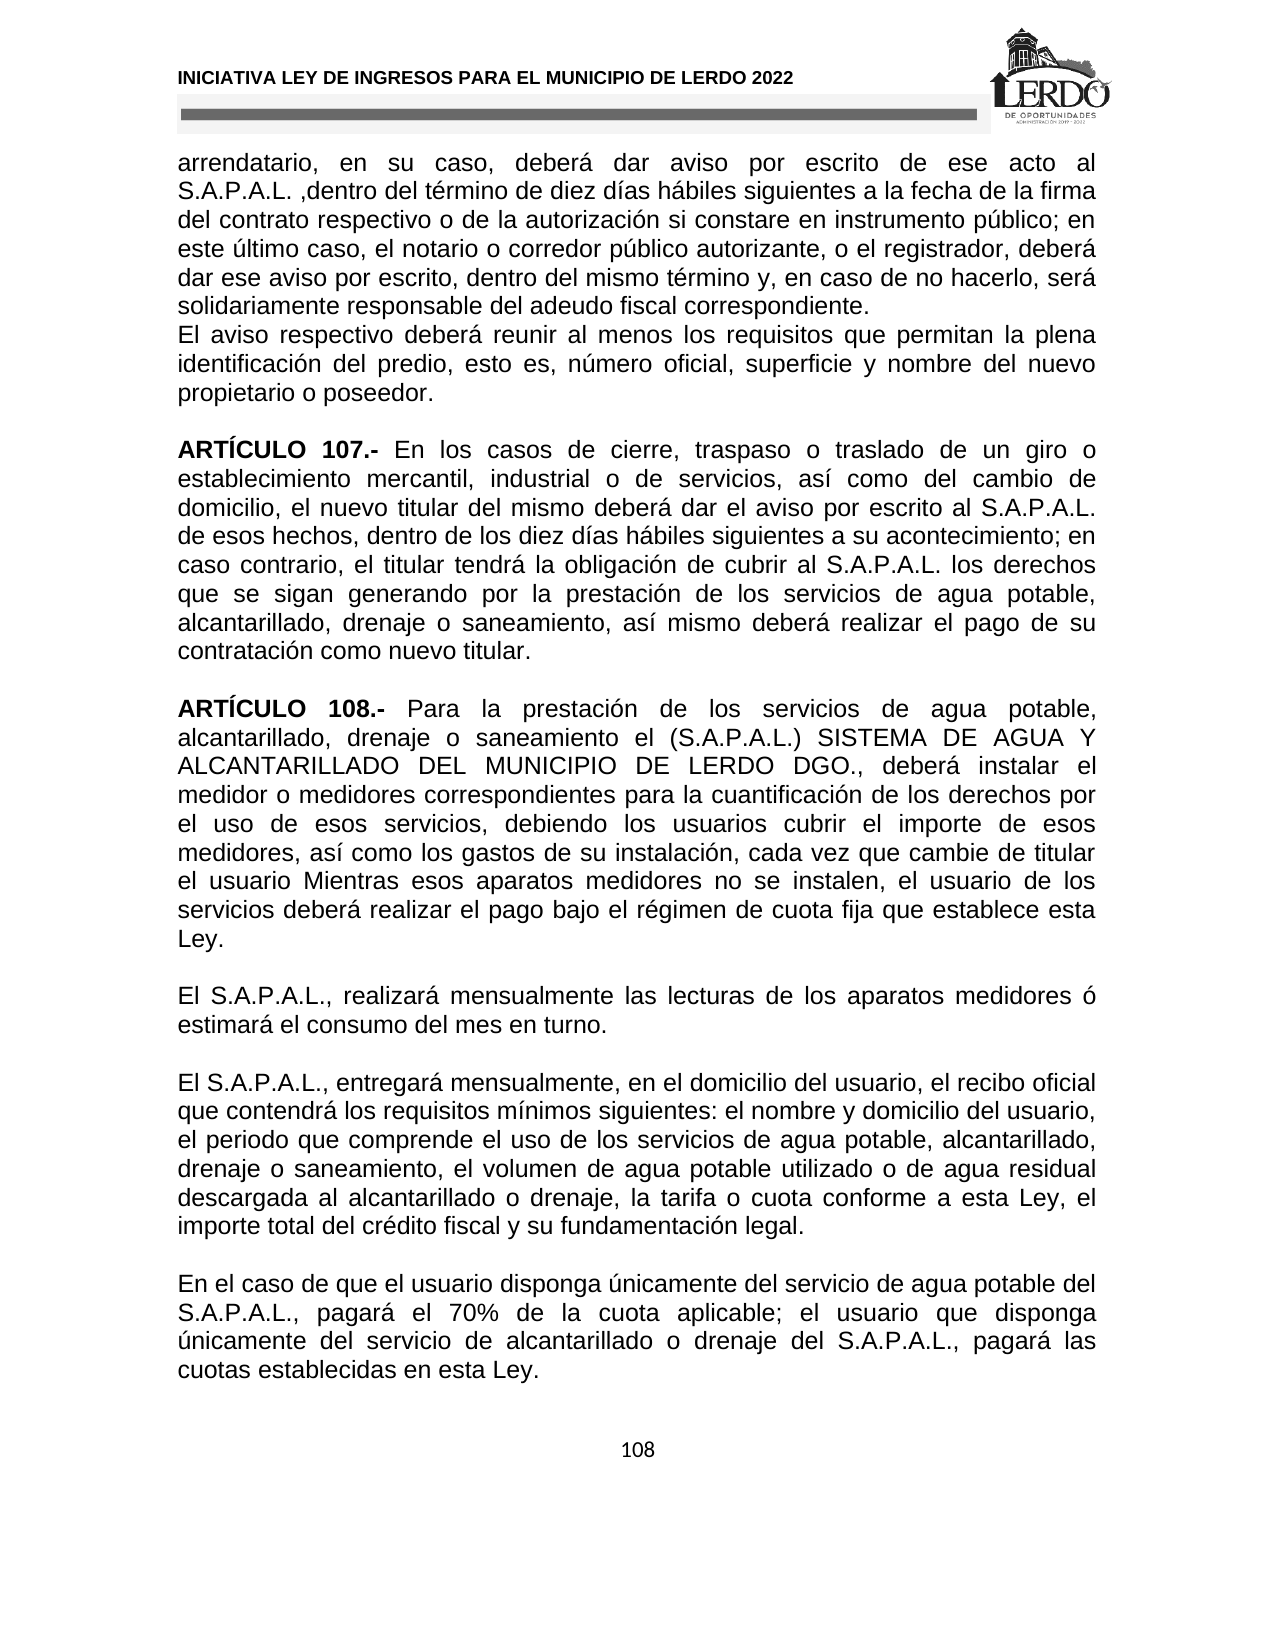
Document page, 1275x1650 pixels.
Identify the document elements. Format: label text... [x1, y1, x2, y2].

text En el caso de que el usuario disponga únicamente del servicio de agua potable del S.A.P.A.L., pagará el 70% de la cuota aplicable; el usuario que disponga únicamente del servicio de alcantarillado o drenaje del S.A.P.A.L., pagará las cuotas establecidas en esta Ley. [177, 1269, 1098, 1384]
text ARTÍCULO 107.- En los casos de cierre, traspaso o traslado de un giro o establecimiento mercantil, industrial o de servicios, así como del cambio de domicilio, el nuevo titular del mismo deberá dar el aviso por escrito al S.A.P.A.L. de esos hechos, dentro de los diez días hábiles siguientes a su acontecimiento; en caso contrario, el titular tendrá la obligación de cubrir al S.A.P.A.L. los derechos que se sigan generando por la prestación de los servicios de agua potable, alcantarillado, drenaje o saneamiento, así mismo deberá realizar el pago de su contratación como nuevo titular. [177, 435, 1098, 665]
text ARTÍCULO 108.- Para la prestación de los servicios de agua potable, alcantarillado, drenaje o saneamiento el (S.A.P.A.L.) SISTEMA DE AGUA Y ALCANTARILLADO DEL MUNICIPIO DE LERDO DGO., deberá instalar el medidor o medidores correspondientes para la cuantificación de los derechos por el uso de esos servicios, debiendo los usuarios cubrir el importe de esos medidores, así como los gastos de su instalación, cada vez que cambie de titular el usuario Mientras esos aparatos medidores no se instalen, el usuario de los servicios deberá realizar el pago bajo el régimen de cuota fija que establece esta Ley. [177, 694, 1098, 953]
text El S.A.P.A.L., entregará mensualmente, en el domicilio del usuario, el recibo oficial que contendrá los requisitos mínimos siguientes: el nombre y domicilio del usuario, el periodo que comprende el uso de los servicios de agua potable, alcantarillado, drenaje o saneamiento, el volumen de agua potable utilizado o de agua residual descargada al alcantarillado o drenaje, la tarifa o cuota conforme a esta Ley, el importe total del crédito fiscal y su fundamentación legal. [177, 1068, 1098, 1240]
picture [177, 24, 1122, 134]
text El aviso respectivo deberá reunir al menos los requisitos que permitan la plena identificación del predio, esto es, número oficial, superficie y nombre del nuevo propietario o poseedor. [177, 320, 1098, 406]
text El S.A.P.A.L., realizará mensualmente las lecturas de los aparatos medidores ó estimará el consumo del mes en turno. [177, 981, 1098, 1039]
